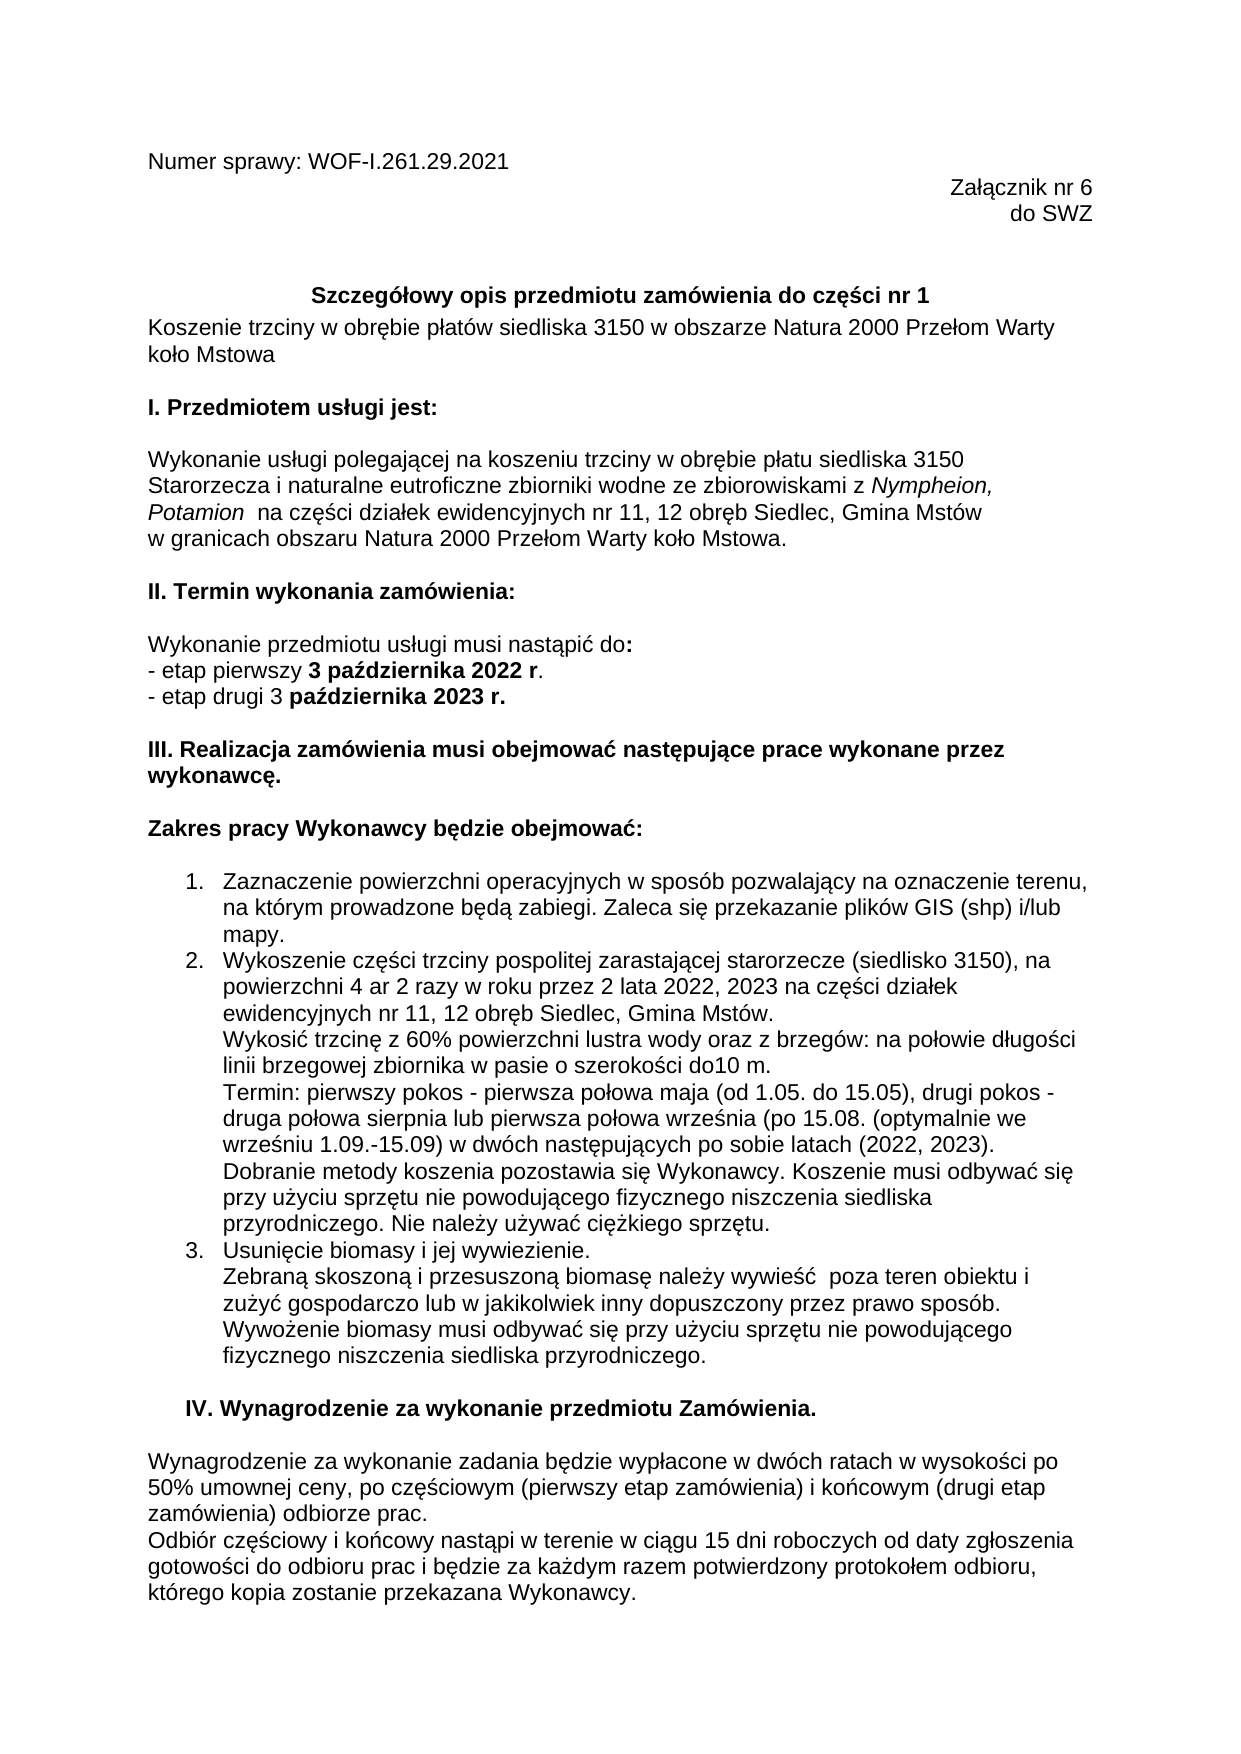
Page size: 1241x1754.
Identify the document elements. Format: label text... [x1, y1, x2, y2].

list Wykosić trzcinę z 60% powierzchni lustra wody oraz z brzegów: na połowie długości linii brzegowej zbiornika w pasie o szerokości do10 m. [223, 1026, 1093, 1079]
text Wykonanie usługi polegającej na koszeniu trzciny w obrębie płatu siedliska 3150 Starorzecza i naturalne eutroficzne zbiorniki wodne ze zbiorowiskami z Nympheion, Potamion na części działek ewidencyjnych nr 11, 12 obręb Siedlec, Gmina Mstów w granicach obszaru Natura 2000 Przełom Warty koło Mstowa. [148, 446, 1093, 552]
list Usunięcie biomasy i jej wywiezienie. [185, 1237, 1093, 1263]
text Koszenie trzciny w obrębie płatów siedliska 3150 w obszarze Natura 2000 Przełom Warty koło Mstowa [148, 314, 1093, 367]
text IV. Wynagrodzenie za wykonanie przedmiotu Zamówienia. [185, 1395, 1093, 1421]
text Odbiór częściowy i końcowy nastąpi w terenie w ciągu 15 dni roboczych od daty zgłoszenia gotowości do odbioru prac i będzie za każdym razem potwierdzony protokołem odbioru, którego kopia zostanie przekazana Wykonawcy. [148, 1527, 1093, 1606]
text II. Termin wykonania zamówienia: [148, 578, 1093, 604]
list Zebraną skoszoną i przesuszoną biomasę należy wywieść poza teren obiektu i zużyć gospodarczo lub w jakikolwiek inny dopuszczony przez prawo sposób. Wywożenie biomasy musi odbywać się przy użyciu sprzętu nie powodującego fizycznego niszczenia siedliska przyrodniczego. [223, 1263, 1093, 1368]
list Termin: pierwszy pokos - pierwsza połowa maja (od 1.05. do 15.05), drugi pokos - druga połowa sierpnia lub pierwsza połowa września (po 15.08. (optymalnie we wrześniu 1.09.-15.09) w dwóch następujących po sobie latach (2022, 2023). [223, 1079, 1093, 1158]
text Szczegółowy opis przedmiotu zamówienia do części nr 1 [148, 282, 1093, 308]
text Wynagrodzenie za wykonanie zadania będzie wypłacone w dwóch ratach w wysokości po 50% umownej ceny, po częściowym (pierwszy etap zamówienia) i końcowym (drugi etap zamówienia) odbiorze prac. [148, 1448, 1093, 1527]
text Zakres pracy Wykonawcy będzie obejmować: [148, 815, 1093, 841]
list Wykoszenie części trzciny pospolitej zarastającej starorzecze (siedlisko 3150), na powierzchni 4 ar 2 razy w roku przez 2 lata 2022, 2023 na części działek ewidencyjnych nr 11, 12 obręb Siedlec, Gmina Mstów. [185, 947, 1093, 1026]
list Zaznaczenie powierzchni operacyjnych w sposób pozwalający na oznaczenie terenu, na którym prowadzone będą zabiegi. Zaleca się przekazanie plików GIS (shp) i/lub mapy. [185, 868, 1093, 947]
text Numer sprawy: WOF-I.261.29.2021 [148, 148, 1093, 174]
list Dobranie metody koszenia pozostawia się Wykonawcy. Koszenie musi odbywać się przy użyciu sprzętu nie powodującego fizycznego niszczenia siedliska przyrodniczego. Nie należy używać ciężkiego sprzętu. [223, 1158, 1093, 1237]
text - etap pierwszy 3 października 2022 r. [148, 657, 1093, 683]
text Wykonanie przedmiotu usługi musi nastąpić do: [148, 631, 1093, 657]
text do SWZ [148, 200, 1093, 227]
text - etap drugi 3 października 2023 r. [148, 683, 1093, 710]
text III. Realizacja zamówienia musi obejmować następujące prace wykonane przez wykonawcę. [148, 736, 1093, 789]
text Załącznik nr 6 [148, 174, 1093, 200]
text I. Przedmiotem usługi jest: [148, 393, 1093, 420]
